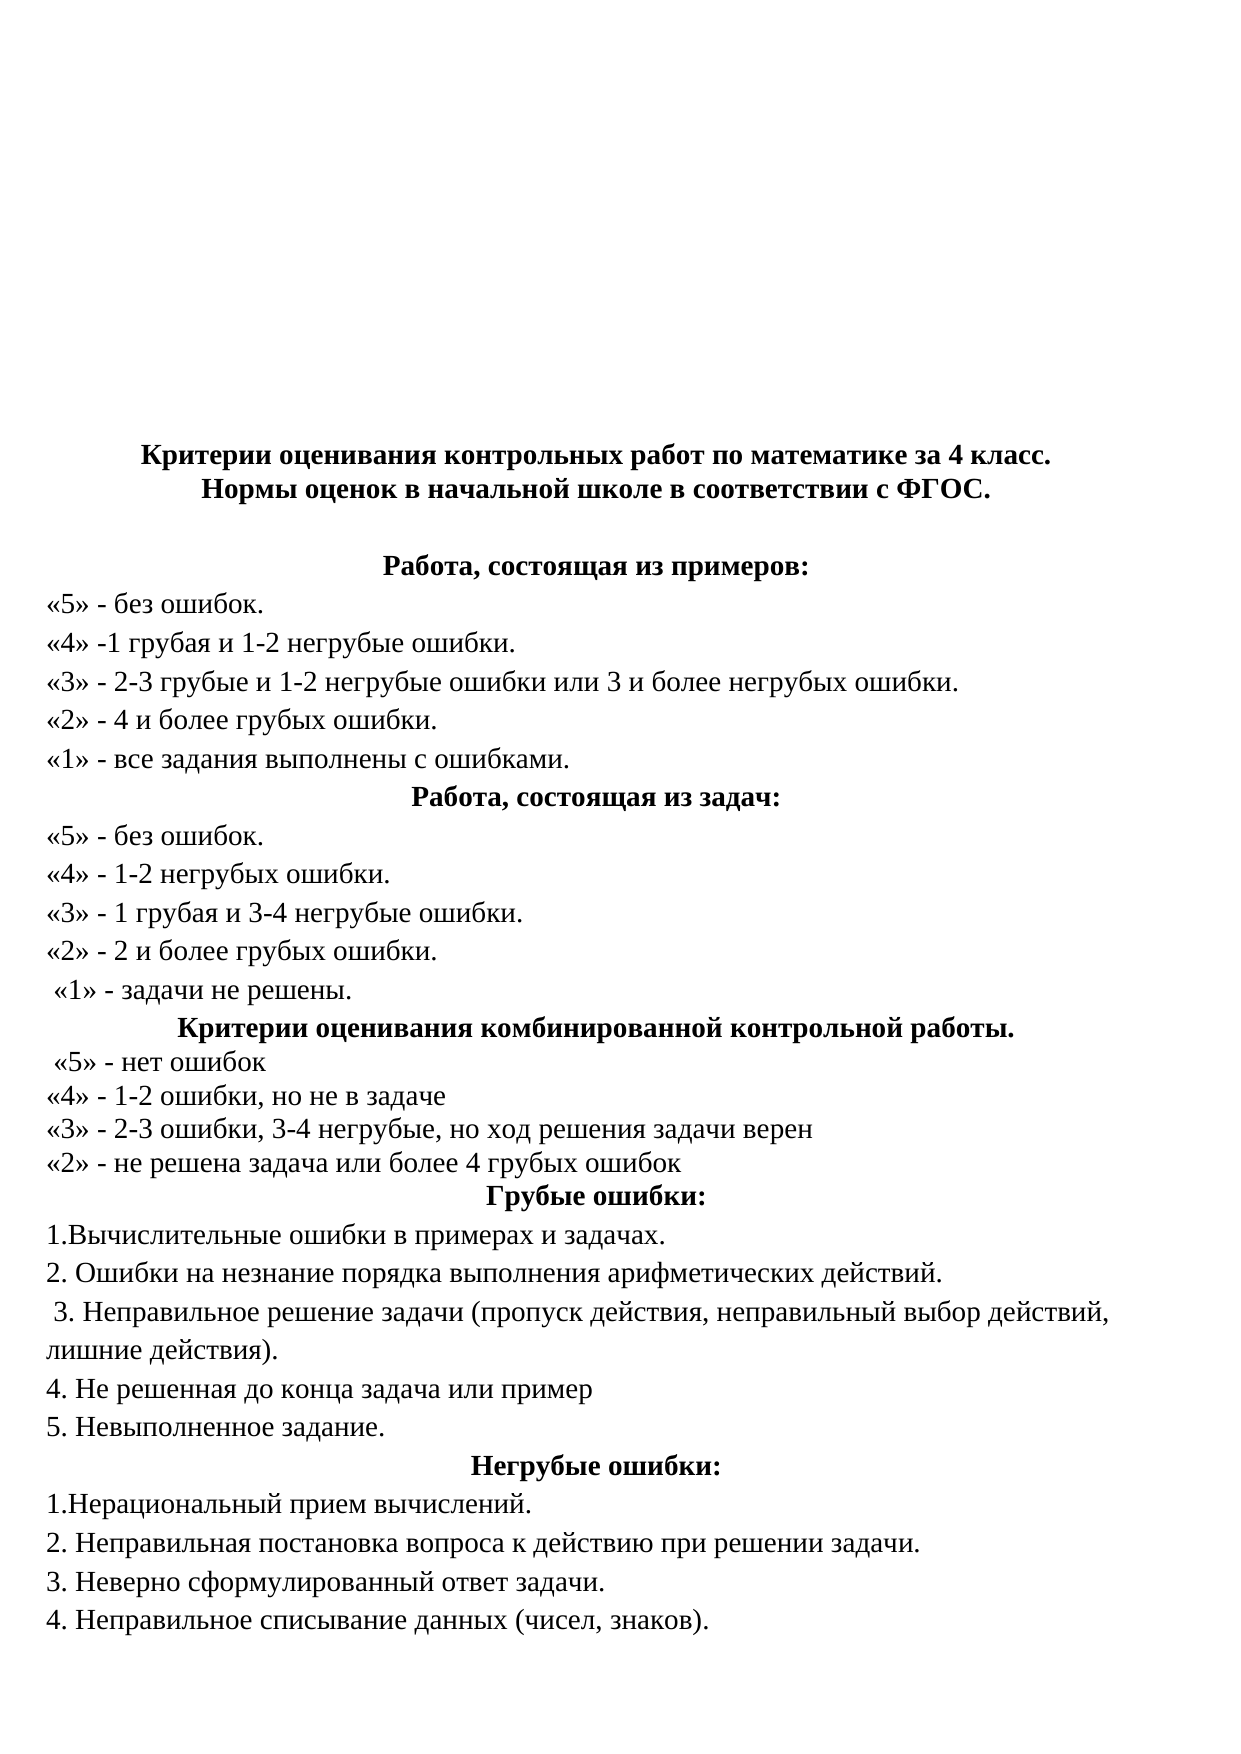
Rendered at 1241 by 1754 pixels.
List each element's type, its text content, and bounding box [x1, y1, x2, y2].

text 4. Не решенная до конца задача или пример [46, 1371, 1146, 1404]
text Нормы оценок в начальной школе в соответствии с ФГОС. [46, 471, 1146, 504]
text 3. Неверно сформулированный ответ задачи. [46, 1564, 1146, 1597]
text Грубые ошибки: [46, 1178, 1146, 1212]
text Критерии оценивания контрольных работ по математике за 4 класс. [46, 437, 1146, 471]
text «3» - 2-3 ошибки, 3-4 негрубые, но ход решения задачи верен [46, 1111, 1146, 1145]
text «3» - 1 грубая и 3-4 негрубые ошибки. [46, 895, 1146, 928]
text «4» - 1-2 негрубых ошибки. [46, 856, 1146, 890]
text 2. Ошибки на незнание порядка выполнения арифметических действий. [46, 1255, 1146, 1289]
text Негрубые ошибки: [46, 1448, 1146, 1482]
text «2» - не решена задача или более 4 грубых ошибок [46, 1145, 1146, 1178]
text «4» -1 грубая и 1-2 негрубые ошибки. [46, 625, 1146, 659]
text «5» - нет ошибок [46, 1044, 1146, 1078]
text 5. Невыполненное задание. [46, 1409, 1146, 1443]
text «5» - без ошибок. [46, 818, 1146, 851]
text 4. Неправильное списывание данных (чисел, знаков). [46, 1602, 1146, 1636]
text Работа, состоящая из задач: [46, 779, 1146, 813]
text 1.Вычислительные ошибки в примерах и задачах. [46, 1217, 1146, 1250]
text «5» - без ошибок. [46, 587, 1146, 620]
text «3» - 2-3 грубые и 1-2 негрубые ошибки или 3 и более негрубых ошибки. [46, 664, 1146, 697]
text «2» - 2 и более грубых ошибки. [46, 933, 1146, 967]
text 3. Неправильное решение задачи (пропуск действия, неправильный выбор действий, лишние действия). [46, 1294, 1146, 1366]
text «1» - все задания выполнены с ошибками. [46, 741, 1146, 774]
text «1» - задачи не решены. [46, 972, 1146, 1006]
text Работа, состоящая из примеров: [46, 548, 1146, 582]
text 1.Нерациональный прием вычислений. [46, 1487, 1146, 1520]
text Критерии оценивания комбинированной контрольной работы. [46, 1011, 1146, 1044]
text 2. Неправильная постановка вопроса к действию при решении задачи. [46, 1525, 1146, 1559]
text «2» - 4 и более грубых ошибки. [46, 702, 1146, 736]
text «4» - 1-2 ошибки, но не в задаче [46, 1078, 1146, 1111]
